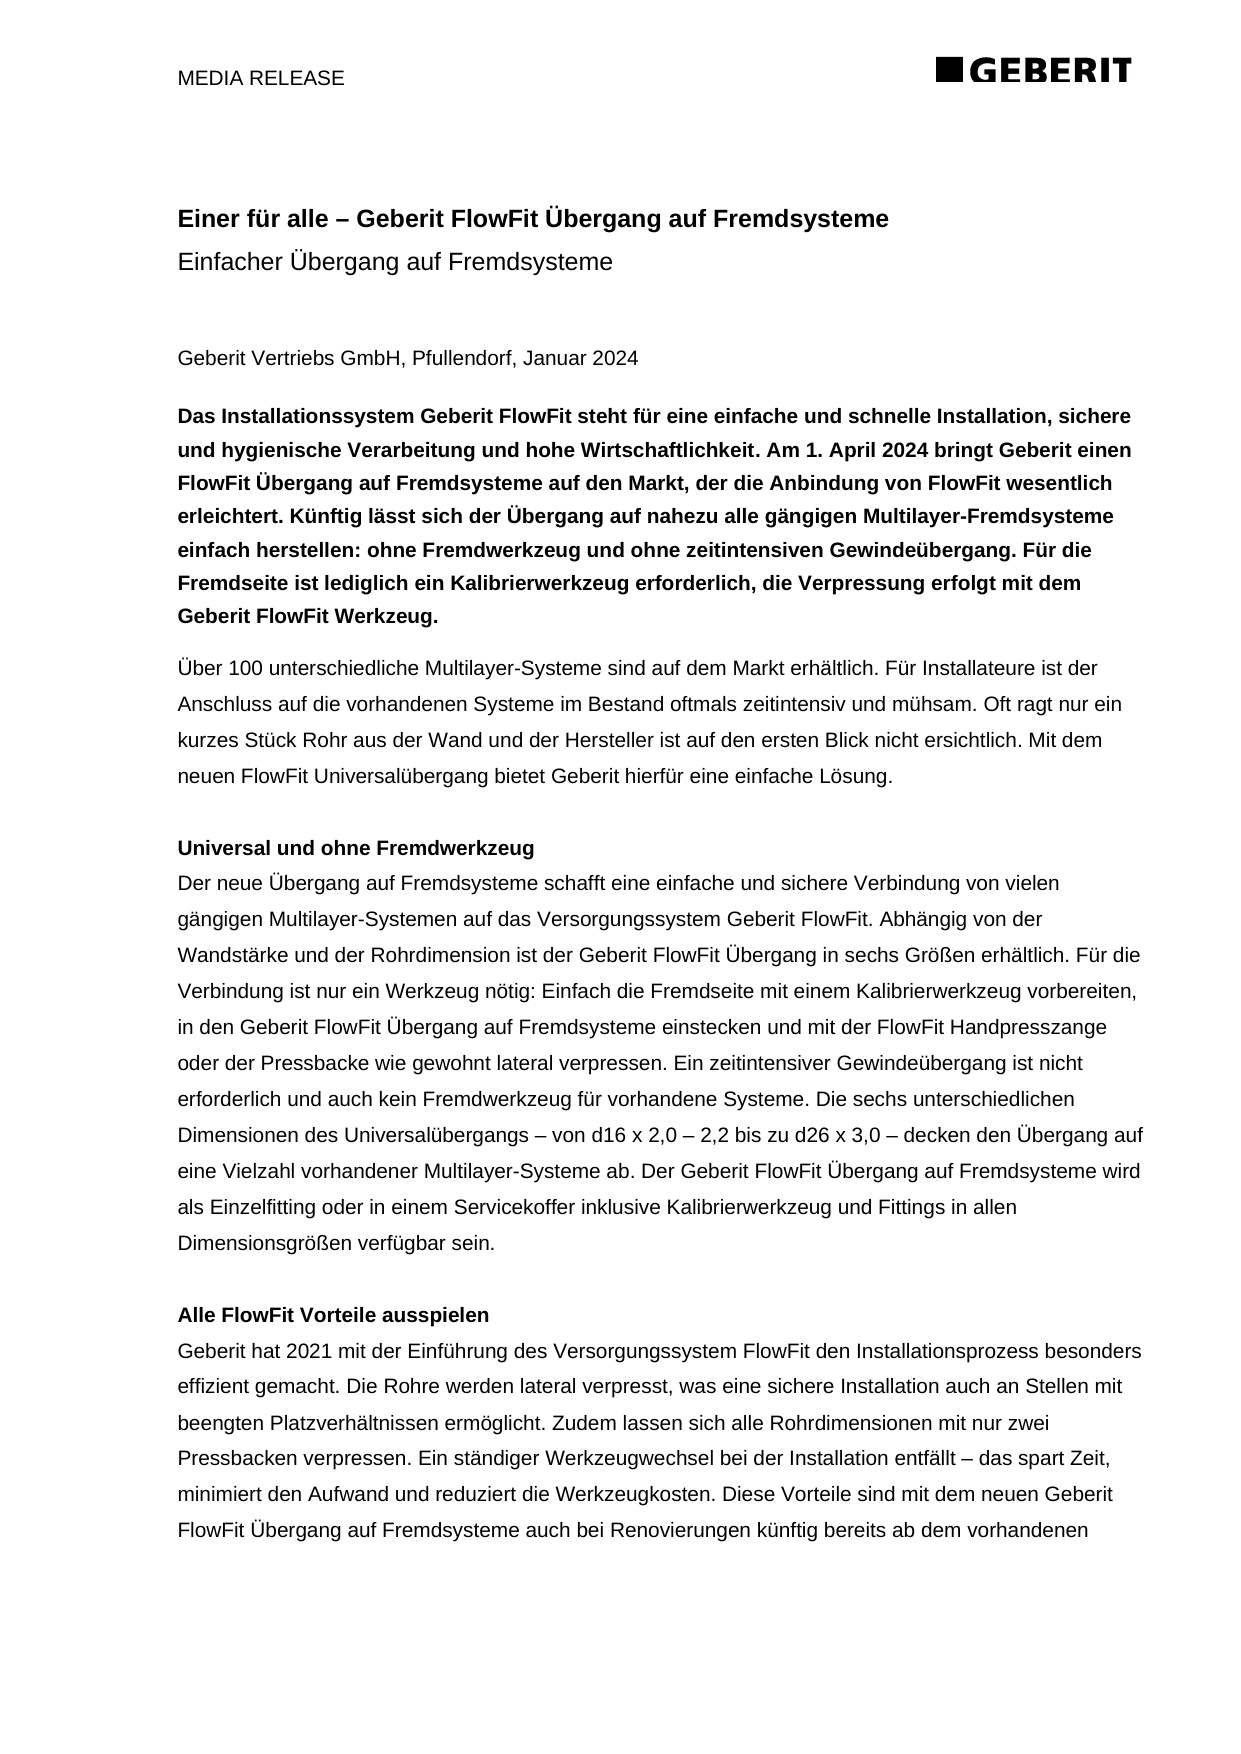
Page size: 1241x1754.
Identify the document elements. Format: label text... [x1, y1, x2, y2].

text Universal und ohne Fremdwerkzeug [177, 835, 1152, 859]
text Einer für alle – Geberit FlowFit Übergang auf Fremdsysteme [177, 204, 1152, 233]
text Über 100 unterschiedliche Multilayer-Systeme sind auf dem Markt erhältlich. Für Installateure ist der Anschluss auf die vorhandenen Systeme im Bestand oftmals zeitintensiv und mühsam. Oft ragt nur ein kurzes Stück Rohr aus der Wand und der Hersteller ist auf den ersten Blick nicht ersichtlich. Mit dem neuen FlowFit Universalübergang bietet Geberit hierfür eine einfache Lösung. [177, 656, 1152, 787]
subtitle Einfacher Übergang auf Fremdsysteme [177, 247, 1152, 276]
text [177, 1302, 1152, 1542]
text Der neue Übergang auf Fremdsysteme schafft eine einfache und sichere Verbindung von vielen gängigen Multilayer-Systemen auf das Versorgungssystem Geberit FlowFit. Abhängig von der Wandstärke und der Rohrdimension ist der Geberit FlowFit Übergang in sechs Größen erhältlich. Für die Verbindung ist nur ein Werkzeug nötig: Einfach die Fremdseite mit einem Kalibrierwerkzeug vorbereiten, in den Geberit FlowFit Übergang auf Fremdsysteme einstecken und mit der FlowFit Handpresszange oder der Pressbacke wie gewohnt lateral verpressen. Ein zeitintensiver Gewindeübergang ist nicht erforderlich und auch kein Fremdwerkzeug für vorhandene Systeme. Die sechs unterschiedlichen Dimensionen des Universalübergangs – von d16 x 2,0 – 2,2 bis zu d26 x 3,0 – decken den Übergang auf eine Vielzahl vorhandener Multilayer-Systeme ab. Der Geberit FlowFit Übergang auf Fremdsysteme wird als Einzelfitting oder in einem Servicekoffer inklusive Kalibrierwerkzeug und Fittings in allen Dimensionsgrößen verfügbar sein. [177, 871, 1152, 1291]
text Geberit Vertriebs GmbH, Pfullendorf, Januar 2024 [177, 339, 1152, 372]
picture [935, 56, 1132, 82]
title Das Installationssystem Geberit FlowFit steht für eine einfache und schnelle Installation, sichere und hygienische Verarbeitung und hohe Wirtschaftlichkeit. Am 1. April 2024 bringt Geberit einen FlowFit Übergang auf Fremdsysteme auf den Markt, der die Anbindung von FlowFit wesentlich erleichtert. Künftig lässt sich der Übergang auf nahezu alle gängigen Multilayer-Fremdsysteme einfach herstellen: ohne Fremdwerkzeug und ohne zeitintensiven Gewindeübergang. Für die Fremdseite ist lediglich ein Kalibrierwerkzeug erforderlich, die Verpressung erfolgt mit dem Geberit FlowFit Werkzeug. [177, 397, 1152, 631]
